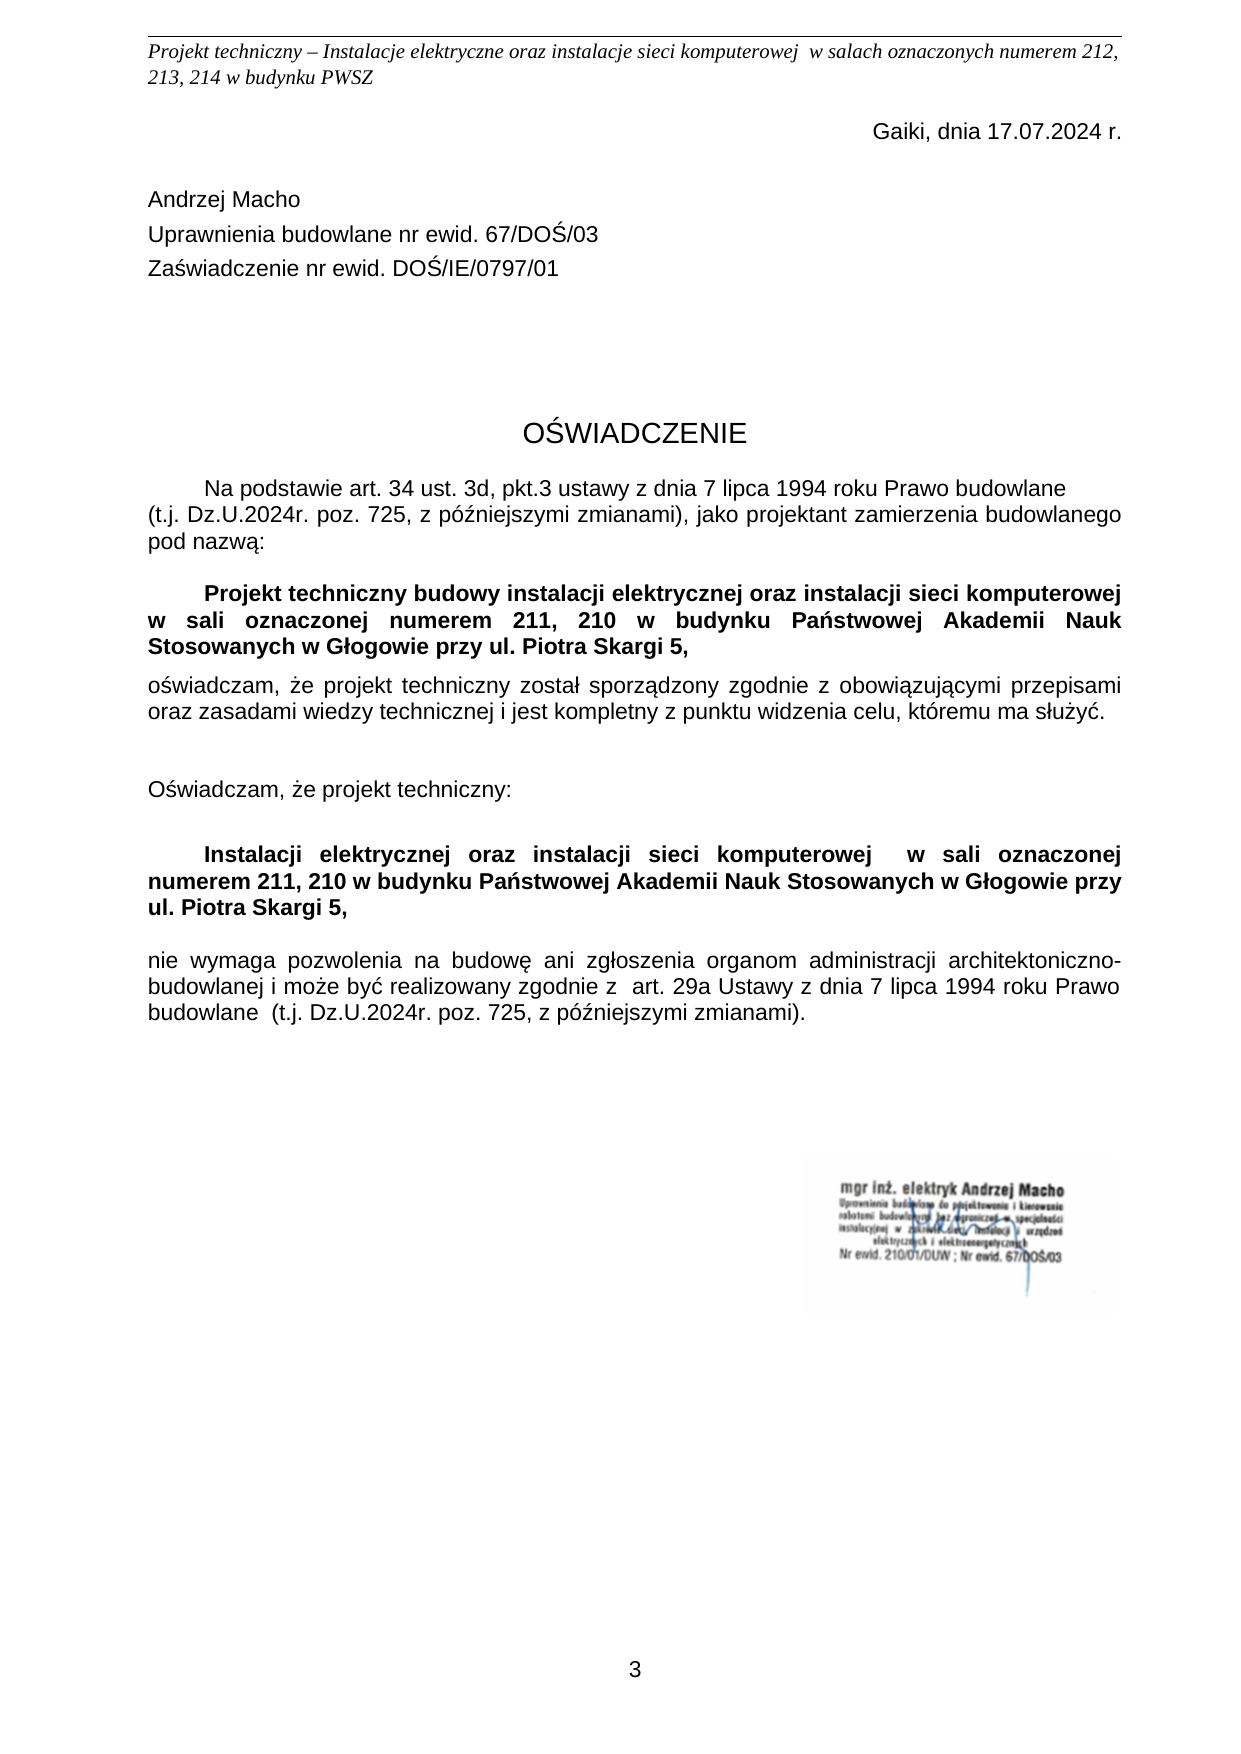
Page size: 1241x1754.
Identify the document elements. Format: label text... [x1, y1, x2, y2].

text Oświadczam, że projekt techniczny: [148, 776, 1122, 802]
text Projekt techniczny budowy instalacji elektrycznej oraz instalacji sieci komputerowej w sali oznaczonej numerem 211, 210 w budynku Państwowej Akademii Nauk Stosowanych w Głogowie przy ul. Piotra Skargi 5, [148, 580, 1122, 659]
text Uprawnienia budowlane nr ewid. 67/DOŚ/03 [148, 221, 1122, 247]
text (t.j. Dz.U.2024r. poz. 725, z późniejszymi zmianami), jako projektant zamierzenia budowlanego pod nazwą: [148, 501, 1122, 554]
text nie wymaga pozwolenia na budowę ani zgłoszenia organom administracji architektoniczno-budowlanej i może być realizowany zgodnie z art. 29a Ustawy z dnia 7 lipca 1994 roku Prawo budowlane (t.j. Dz.U.2024r. poz. 725, z późniejszymi zmianami). [148, 947, 1122, 1026]
picture [803, 1154, 1114, 1315]
text Gaiki, dnia 17.07.2024 r. [148, 118, 1122, 144]
subtitle OŚWIADCZENIE [148, 416, 1122, 450]
text Na podstawie art. 34 ust. 3d, pkt.3 ustawy z dnia 7 lipca 1994 roku Prawo budowlane [148, 475, 1122, 501]
text Andrzej Macho [148, 186, 1122, 213]
text oświadczam, że projekt techniczny został sporządzony zgodnie z obowiązującymi przepisami oraz zasadami wiedzy technicznej i jest kompletny z punktu widzenia celu, któremu ma służyć. [148, 672, 1122, 725]
text Zaświadczenie nr ewid. DOŚ/IE/0797/01 [148, 255, 1122, 281]
text Instalacji elektrycznej oraz instalacji sieci komputerowej w sali oznaczonej numerem 211, 210 w budynku Państwowej Akademii Nauk Stosowanych w Głogowie przy ul. Piotra Skargi 5, [148, 841, 1122, 920]
